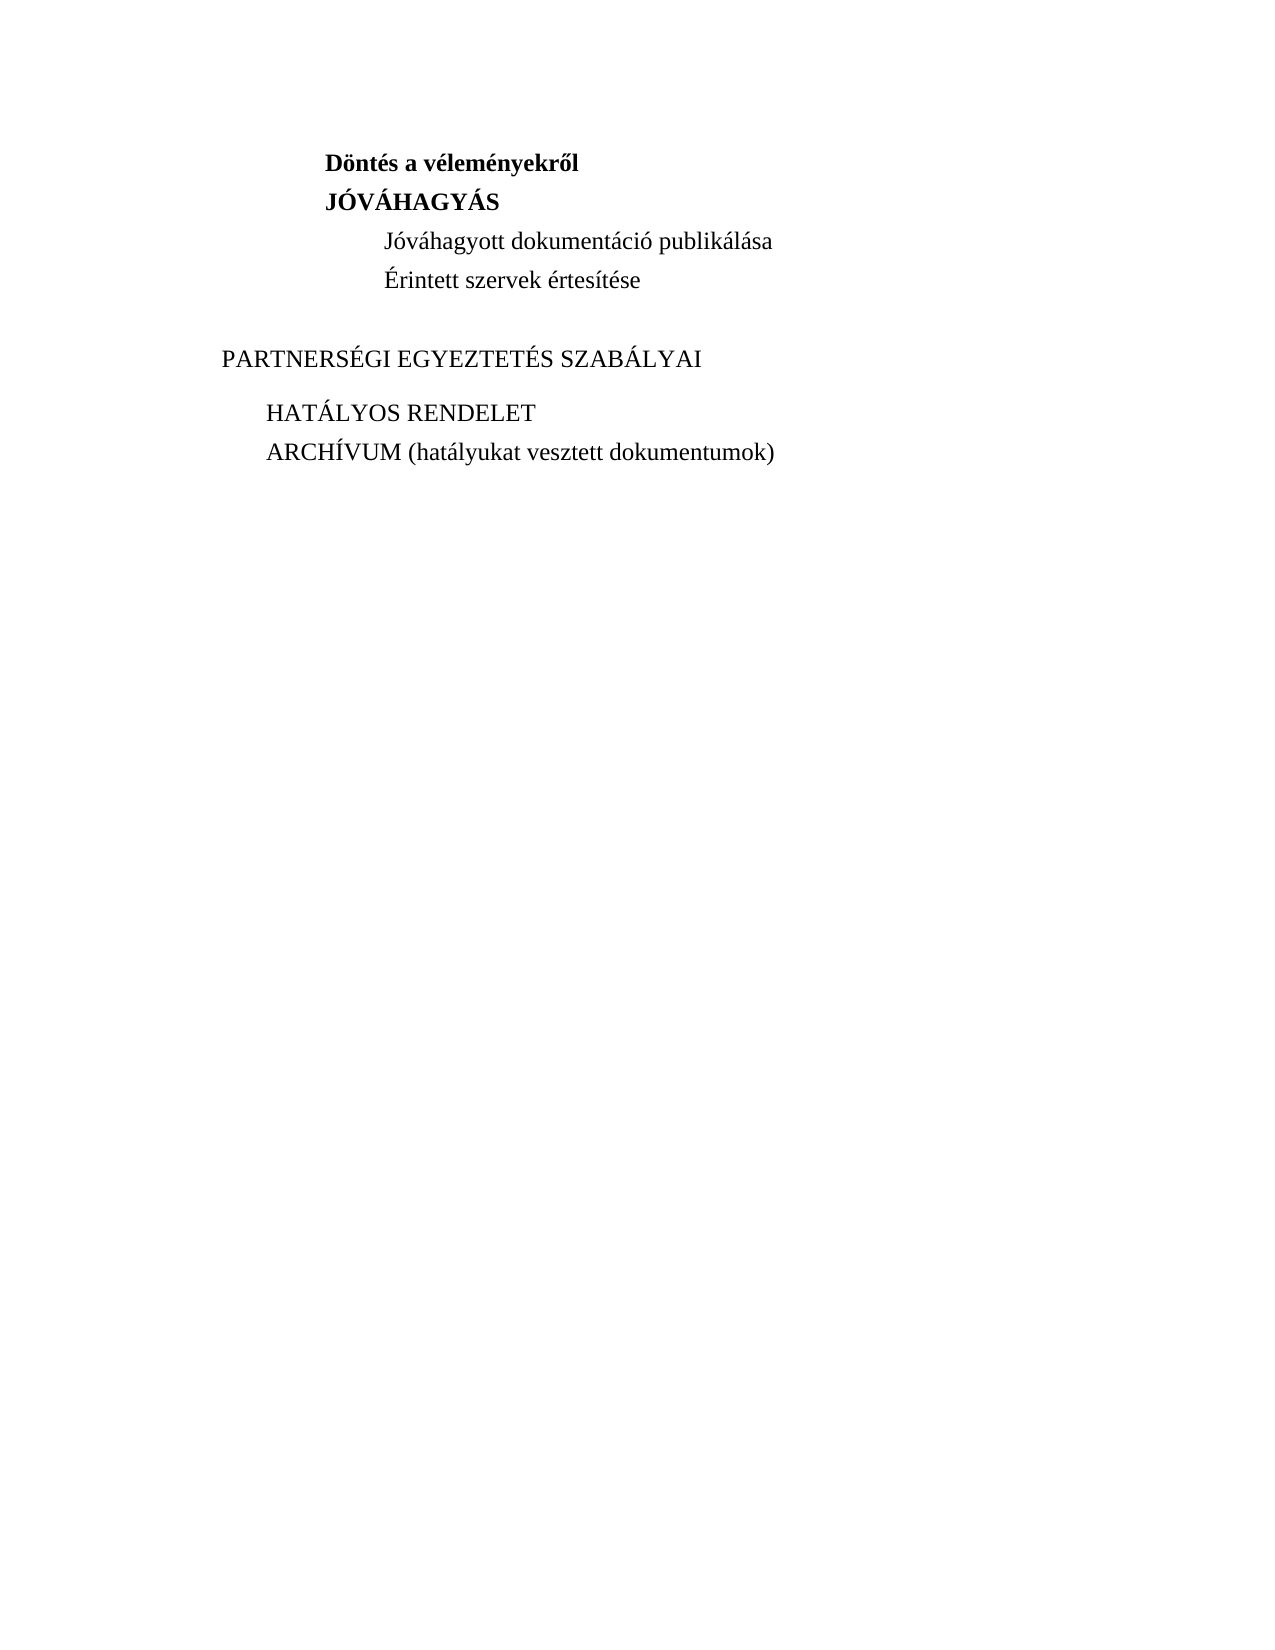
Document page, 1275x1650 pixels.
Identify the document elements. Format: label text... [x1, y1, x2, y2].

text ARCHÍVUM (hatályukat vesztett dokumentumok) [148, 437, 1127, 466]
text Érintett szervek értesítése [153, 265, 1127, 294]
text HATÁLYOS RENDELET [153, 398, 1127, 427]
text Döntés a véleményekről [153, 148, 1127, 176]
text PARTNERSÉGI EGYEZTETÉS SZABÁLYAI [148, 344, 1127, 373]
text Jóváhagyott dokumentáció publikálása [153, 226, 1127, 255]
text JÓVÁHAGYÁS [153, 187, 1127, 216]
